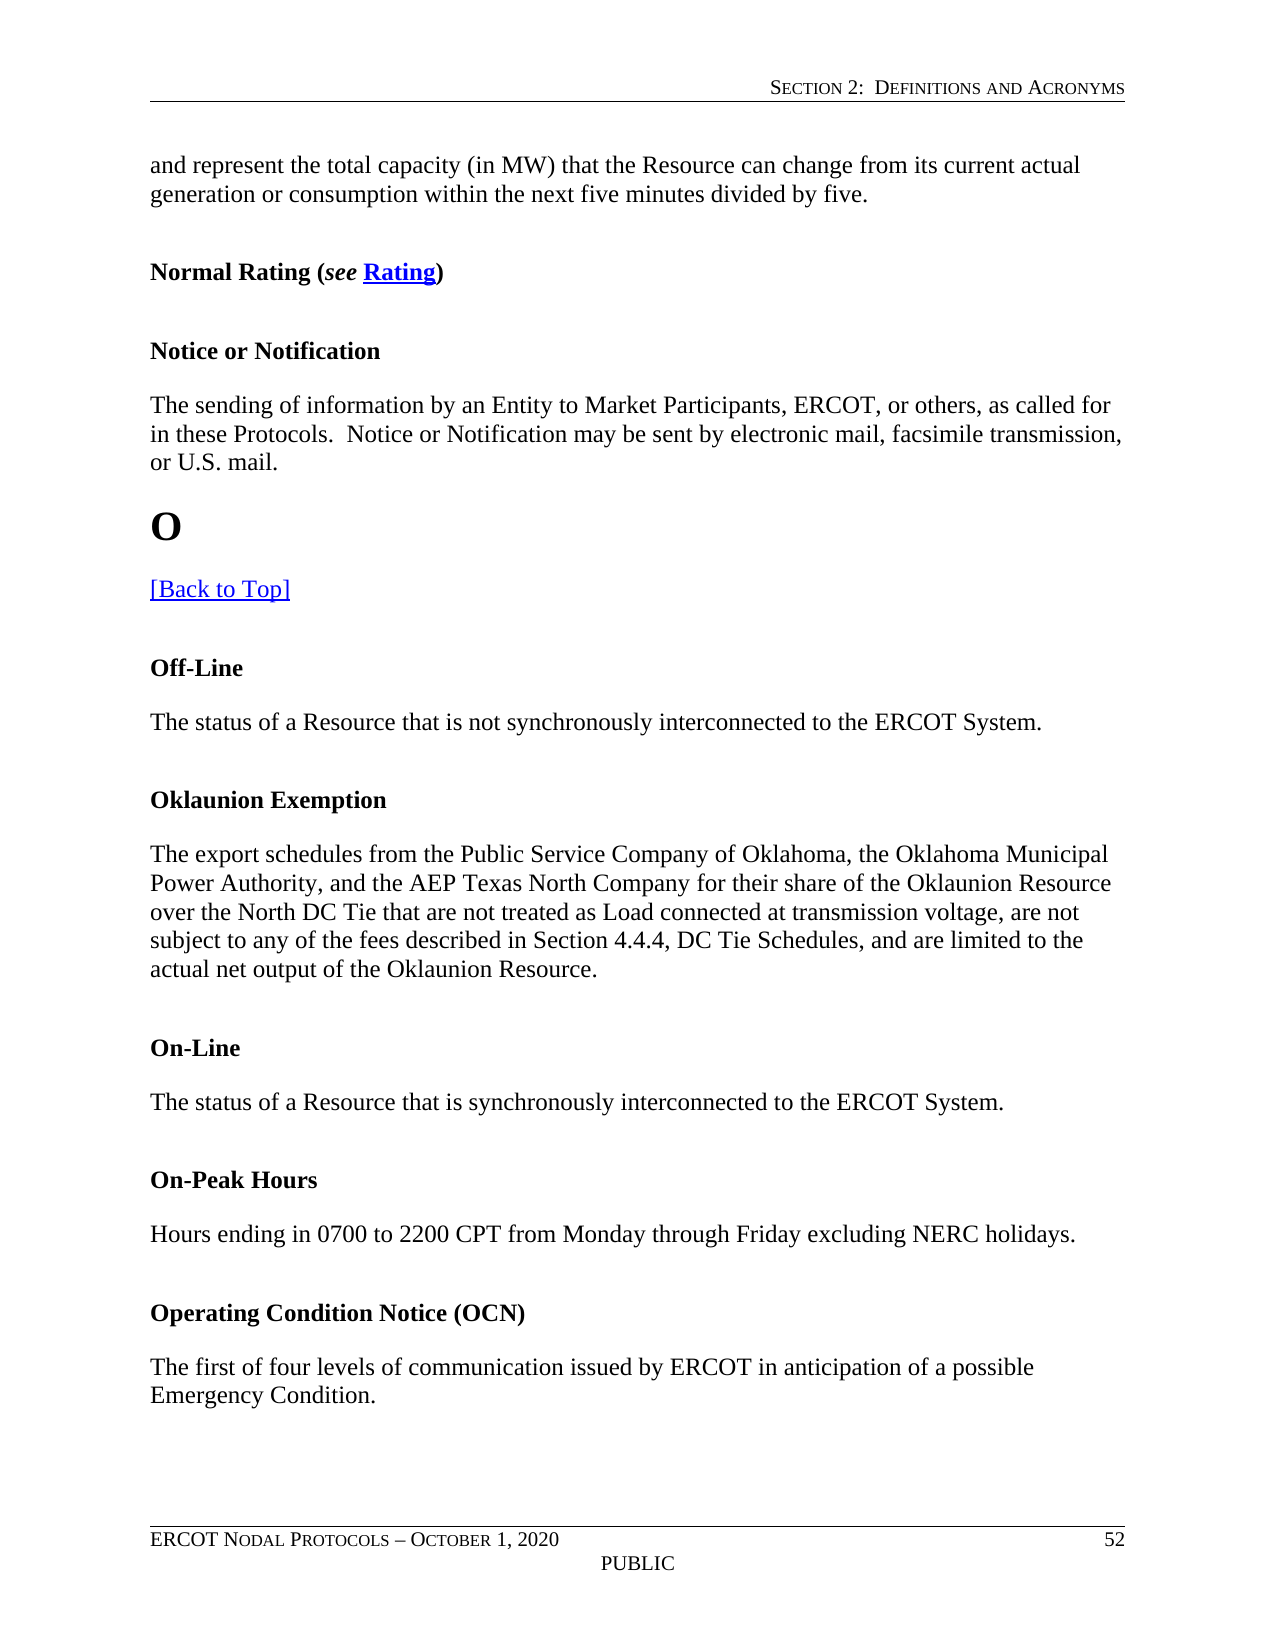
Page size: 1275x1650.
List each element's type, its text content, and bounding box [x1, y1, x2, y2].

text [150, 150, 1125, 207]
text On-Peak Hours [150, 1165, 1125, 1194]
text O [150, 501, 1125, 549]
text Hours ending in 0700 to 2200 CPT from Monday through Friday excluding NERC holidays. [150, 1219, 1125, 1248]
text Off-Line [150, 653, 1125, 682]
text The sending of information by an Entity to Market Participants, ERCOT, or others, as called for in these Protocols. Notice or Notification may be sent by electronic mail, facsimile transmission, or U.S. mail. [150, 390, 1125, 476]
text The status of a Resource that is not synchronously interconnected to the ERCOT System. [150, 707, 1125, 735]
list [Back to Top] [150, 574, 1125, 603]
title Notice or Notification [150, 336, 1125, 365]
text Operating Condition Notice (OCN) [150, 1298, 1125, 1327]
text On-Line [150, 1033, 1125, 1062]
text The first of four levels of communication issued by ERCOT in anticipation of a possible Emergency Condition. [150, 1352, 1125, 1409]
text Oklaunion Exemption [150, 785, 1125, 814]
text The status of a Resource that is synchronously interconnected to the ERCOT System. [150, 1087, 1125, 1115]
text The export schedules from the Public Service Company of Oklahoma, the Oklahoma Municipal Power Authority, and the AEP Texas North Company for their share of the Oklaunion Resource over the North DC Tie that are not treated as Load connected at transmission voltage, are not subject to any of the fees described in Section 4.4.4, DC Tie Schedules, and are limited to the actual net output of the Oklaunion Resource. [150, 839, 1125, 983]
text Normal Rating (see Rating) [150, 257, 1125, 286]
